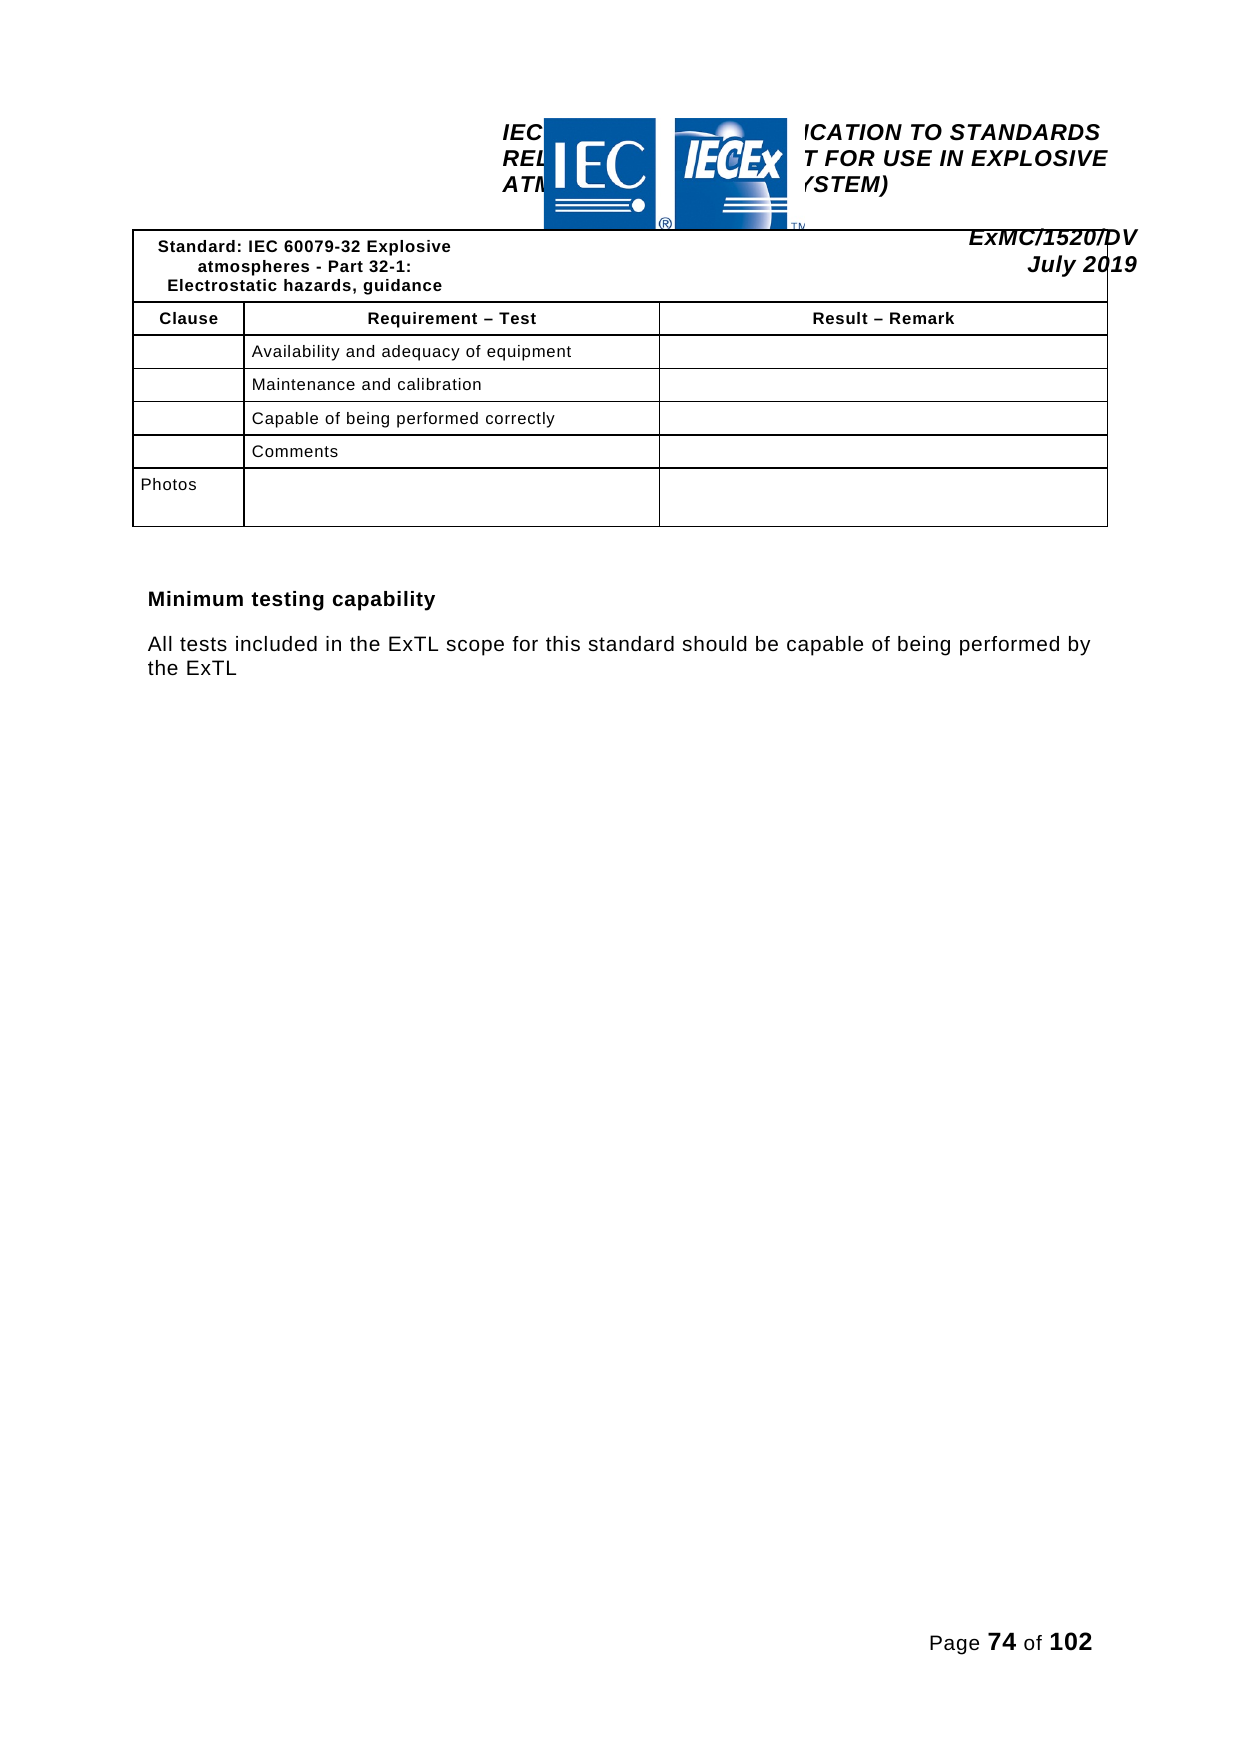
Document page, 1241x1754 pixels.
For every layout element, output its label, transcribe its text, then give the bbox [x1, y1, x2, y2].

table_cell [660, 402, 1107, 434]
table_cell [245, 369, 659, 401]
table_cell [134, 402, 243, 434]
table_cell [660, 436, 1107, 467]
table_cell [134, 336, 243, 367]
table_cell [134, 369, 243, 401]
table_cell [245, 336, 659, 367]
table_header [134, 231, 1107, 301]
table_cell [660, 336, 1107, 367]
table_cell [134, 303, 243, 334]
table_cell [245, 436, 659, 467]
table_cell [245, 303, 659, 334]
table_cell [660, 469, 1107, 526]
text All tests included in the ExTL scope for this standard should be capable of being performed by the ExTL [148, 632, 1092, 680]
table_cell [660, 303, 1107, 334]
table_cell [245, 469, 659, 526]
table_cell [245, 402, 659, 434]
picture [543, 118, 805, 229]
text Minimum testing capability [148, 587, 1092, 611]
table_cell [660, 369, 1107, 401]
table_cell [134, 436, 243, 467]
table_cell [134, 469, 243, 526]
